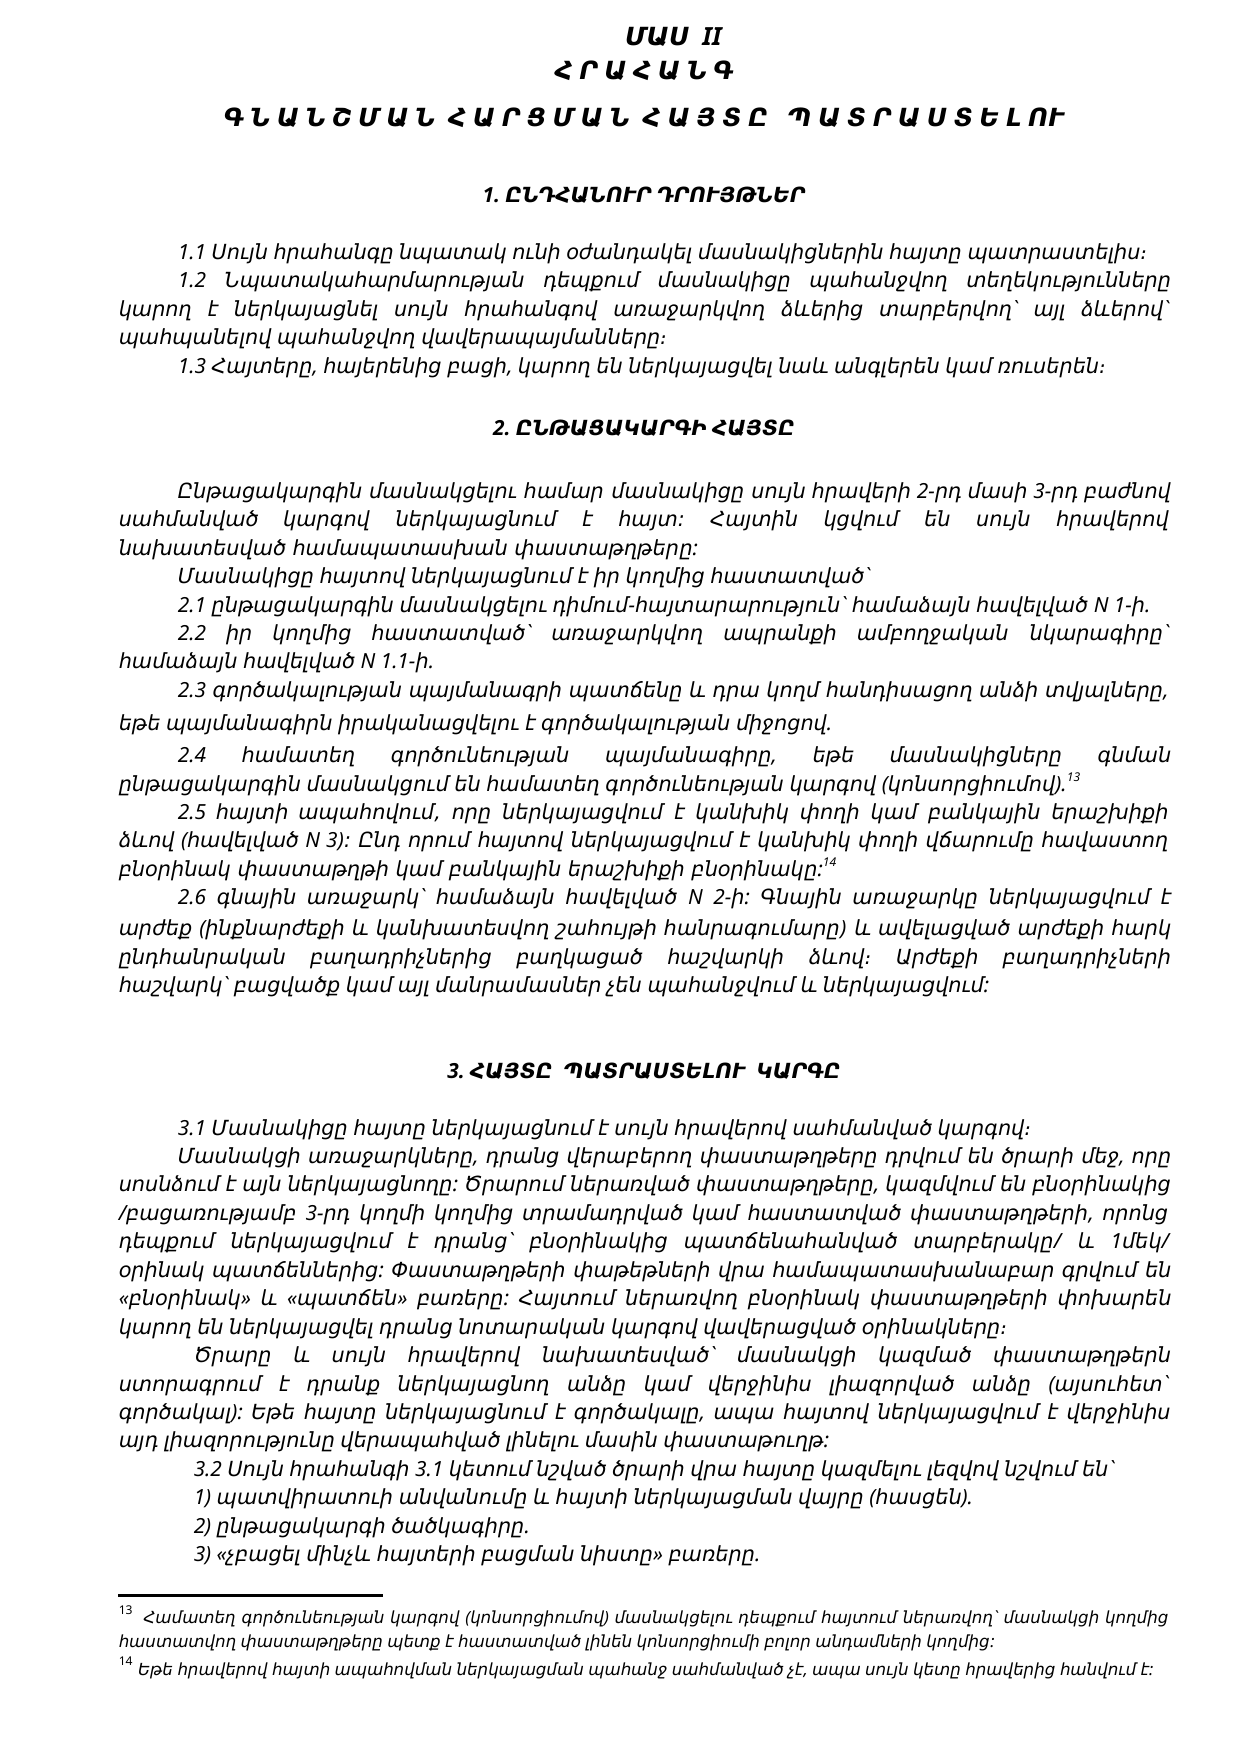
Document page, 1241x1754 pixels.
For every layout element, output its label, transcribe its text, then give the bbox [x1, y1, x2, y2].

text 2.6 գնային առաջարկ` համաձայն հավելված N 2-ի: Գնային առաջարկը ներկայացվում է արժեք (ինքնարժեքի և կանխատեսվող շահույթի հանրագումարը) և ավելացված արժեքի հարկ ընդհանրական բաղադրիչներից բաղկացած հաշվարկի ձևով։ Արժեքի բաղադրիչների հաշվարկ` բացվածք կամ այլ մանրամասներ չեն պահանջվում և ներկայացվում: [118, 882, 1171, 999]
text 1.1 Սույն հրահանգը նպատակ ունի օժանդակել մասնակիցներին հայտը պատրաստելիս։ [118, 237, 1171, 266]
text Ընթացակարգին մասնակցելու համար մասնակիցը սույն հրավերի 2-րդ մասի 3-րդ բաժնով սահմանված կարգով ներկայացնում է հայտ: Հայտին կցվում են սույն հրավերով նախատեսված համապատասխան փաստաթղթերը: [118, 476, 1171, 561]
text ՄԱՍ II [118, 19, 1171, 53]
text 1. ԸՆԴՀԱՆՈՒՐ ԴՐՈՒՅԹՆԵՐ [118, 180, 1171, 208]
text 3.2 Սույն հրահանգի 3.1 կետում նշված ծրարի վրա հայտը կազմելու լեզվով նշվում են` [118, 1454, 1171, 1482]
text 1.3 Հայտերը, հայերենից բացի, կարող են ներկայացվել նաև անգլերեն կամ ռուսերեն։ [118, 351, 1171, 379]
text 2.1 ընթացակարգին մասնակցելու դիմում-հայտարարություն` համաձայն հավելված N 1-ի. [118, 590, 1171, 618]
text Գ Ն Ա Ն Շ Մ Ա Ն Հ Ա Ր Ց Մ Ա Ն Հ Ա Յ Տ Ը Պ Ա Տ Ր Ա Ս Տ Ե Լ ՈՒ [118, 99, 1172, 133]
text 2.5 հայտի ապահովում, որը ներկայացվում է կանխիկ փողի կամ բանկային երաշխիքի ձևով (հավելված N 3): Ընդ որում հայտով ներկայացվում է կանխիկ փողի վճարումը հավաստող բնօրինակ փաստաթղթի կամ բանկային երաշխիքի բնօրինակը: [118, 797, 1171, 882]
text Մասնակիցը հայտով ներկայացնում է իր կողմից հաստատված` [118, 561, 1171, 590]
text 1.2 Նպատակահարմարության դեպքում մասնակիցը պահանջվող տեղեկությունները կարող է ներկայացնել սույն հրահանգով առաջարկվող ձևերից տարբերվող` այլ ձևերով` պահպանելով պահանջվող վավերապայմանները։ [118, 266, 1171, 351]
text 3. ՀԱՅՏԸ ՊԱՏՐԱՍՏԵԼՈՒ ԿԱՐԳԸ [118, 1056, 1171, 1084]
text Մասնակցի առաջարկները, դրանց վերաբերող փաստաթղթերը դրվում են ծրարի մեջ, որը սոսնձում է այն ներկայացնողը: Ծրարում ներառված փաստաթղթերը, կազմվում են բնօրինակից /բացառությամբ 3-րդ կողմի կողմից տրամադրված կամ հաստատված փաստաթղթերի, որոնց դեպքում ներկայացվում է դրանց` բնօրինակից պատճենահանված տարբերակը/ և 1մեկ/ օրինակ պատճեններից: Փաստաթղթերի փաթեթների վրա համապատասխանաբար գրվում են «բնօրինակ» և «պատճեն» բառերը: Հայտում ներառվող բնօրինակ փաստաթղթերի փոխարեն կարող են ներկայացվել դրանց նոտարական կարգով վավերացված օրինակները։ [118, 1141, 1171, 1340]
text Հ Ր Ա Հ Ա Ն Գ [118, 53, 1172, 87]
text 2) ընթացակարգի ծածկագիրը. [118, 1511, 1171, 1539]
text 1) պատվիրատուի անվանումը և հայտի ներկայացման վայրը (հասցեն). [118, 1482, 1171, 1511]
text 2.4 համատեղ գործունեության պայմանագիրը, եթե մասնակիցները գնման ընթացակարգին մասնակցում են համատեղ գործունեության կարգով (կոնսորցիումով). [118, 740, 1171, 797]
text 3.1 Մասնակիցը հայտը ներկայացնում է սույն հրավերով սահմանված կարգով։ [118, 1113, 1171, 1141]
text 2. ԸՆԹԱՑԱԿԱՐԳԻ ՀԱՅՏԸ [118, 413, 1171, 442]
text Ծրարը և սույն հրավերով նախատեսված` մասնակցի կազմած փաստաթղթերն ստորագրում է դրանք ներկայացնող անձը կամ վերջինիս լիազորված անձը (այսուհետ` գործակալ): Եթե հայտը ներկայացնում է գործակալը, ապա հայտով ներկայացվում է վերջինիս այդ լիազորությունը վերապահված լինելու մասին փաստաթուղթ: [118, 1340, 1171, 1454]
text 2.3 գործակալության պայմանագրի պատճենը և դրա կողմ հանդիսացող անձի տվյալները, եթե պայմանագիրն իրականացվելու է գործակալության միջոցով. [118, 675, 1171, 736]
text 2.2 իր կողմից հաստատված` առաջարկվող ապրանքի ամբողջական նկարագիրը` համաձայն հավելված N 1.1-ի. [118, 618, 1171, 675]
text 3) «չբացել մինչև հայտերի բացման նիստը» բառերը. [118, 1539, 1171, 1568]
